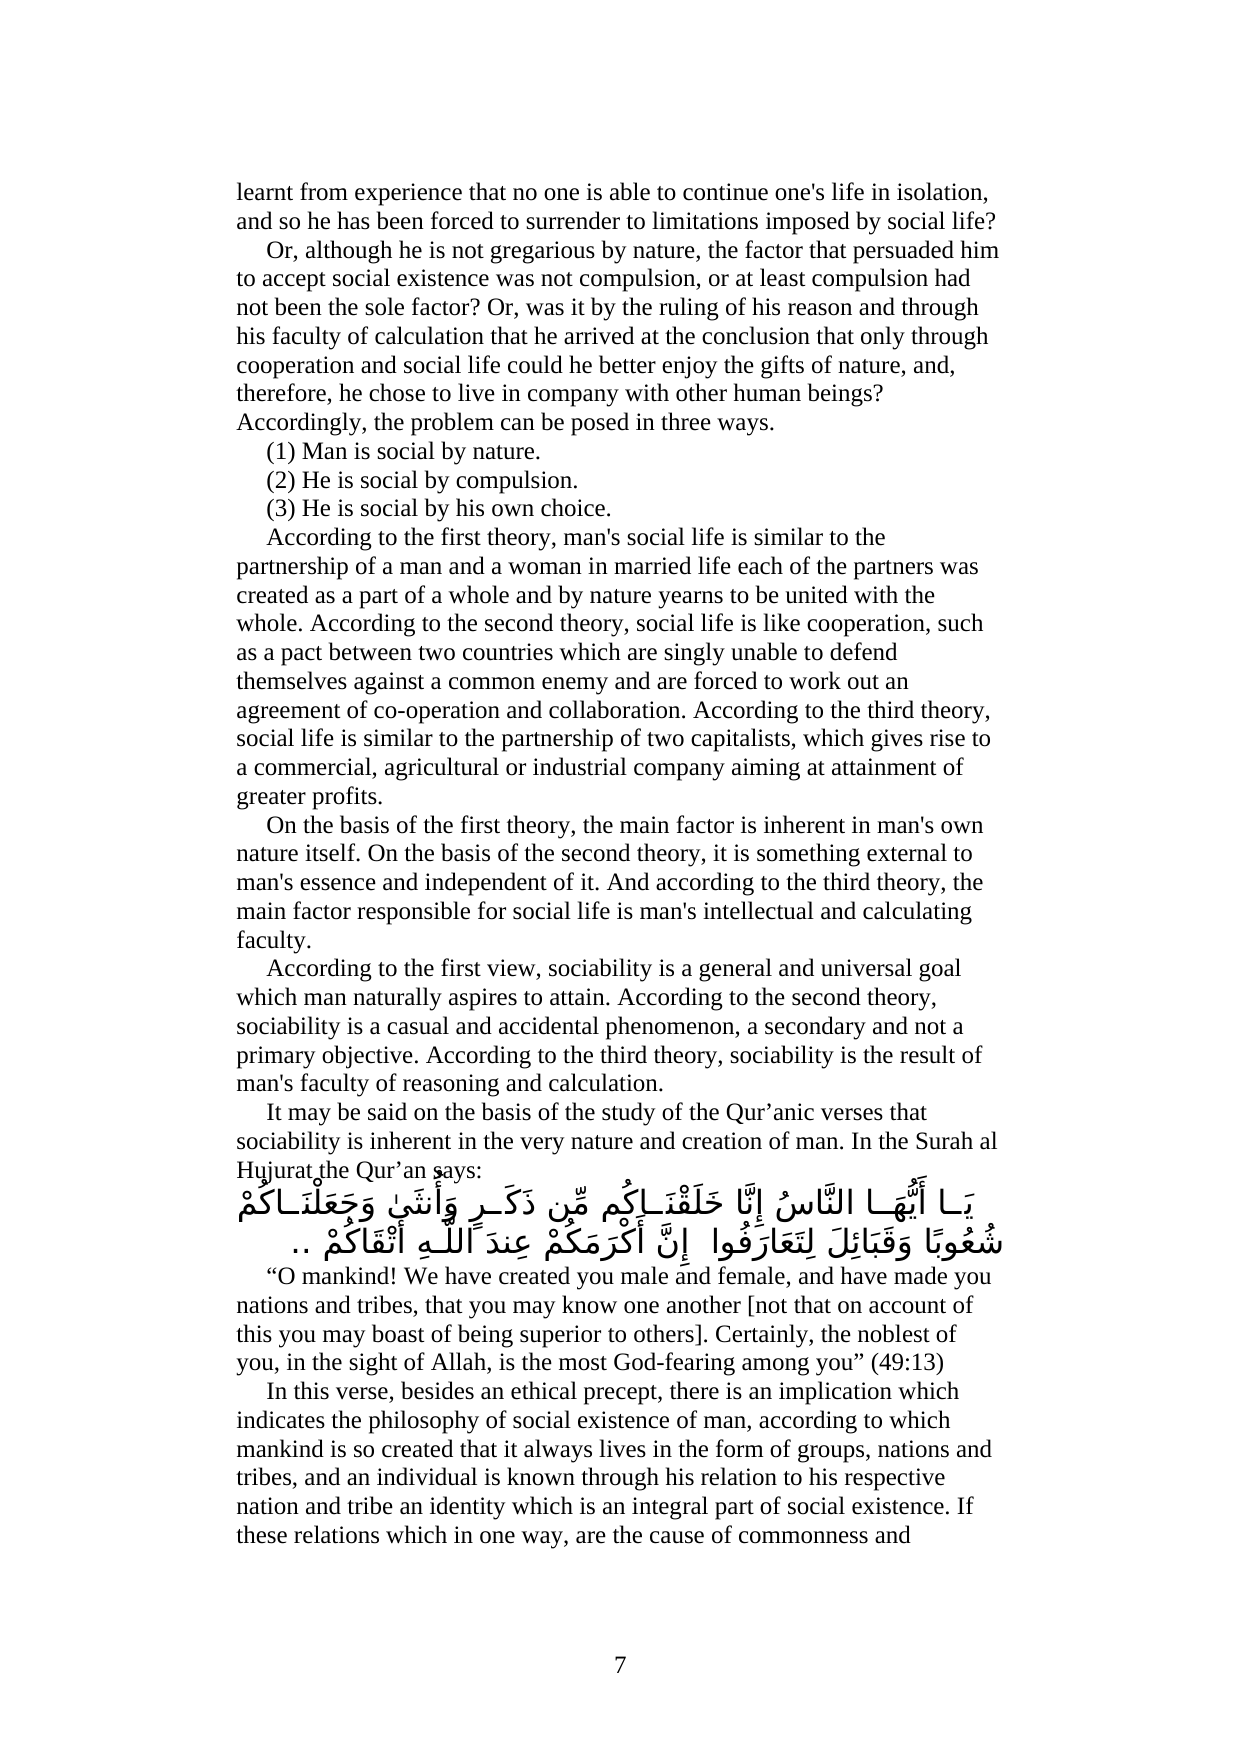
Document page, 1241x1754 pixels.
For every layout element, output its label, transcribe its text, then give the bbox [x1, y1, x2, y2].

text It may be said on the basis of the study of the Qur’anic verses that sociability is inherent in the very nature and creation of man. In the Surah al Hujurat the Qur’an says: [236, 1097, 1004, 1183]
text According to the first view, sociability is a general and universal goal which man naturally aspires to attain. According to the second theory, sociability is a casual and accidental phenomenon, a secondary and not a primary objective. According to the third theory, sociability is the result of man's faculty of reasoning and calculation. [236, 953, 1004, 1097]
text (1) Man is social by nature. [236, 436, 1004, 465]
text “O mankind! We have created you male and female, and have made you nations and tribes, that you may know one another [not that on account of this you may boast of being superior to others]. Certainly, the noblest of you, in the sight of Allah, is the most God-fearing among you” (49:13) [236, 1261, 1004, 1376]
text On the basis of the first theory, the main factor is inherent in man's own nature itself. On the basis of the second theory, it is some­thing external to man's essence and independent of it. And according to the third theory, the main factor responsible for social life is man's intellectual and calculating faculty. [236, 810, 1004, 953]
text (3) He is social by his own choice. [236, 493, 1004, 522]
text (2) He is social by compulsion. [236, 465, 1004, 493]
text يَا أَيُّهَا النَّاسُ إِنَّا خَلَقْنَاكُم مِّن ذَكَرٍ وَأُنثَىٰ وَجَعَلْنَاكُمْ شُعُوبًا وَقَبَائِلَ لِتَعَارَفُوا إِنَّ أَكْرَمَكُمْ عِندَ اللَّـهِ أَتْقَاكُمْ .. [236, 1183, 1004, 1261]
text According to the first theory, man's social life is similar to the partnership of a man and a woman in married life each of the partners was created as a part of a whole and by nature yearns to be united with the whole. According to the second theory, social life is like co­operation, such as a pact between two countries which are singly unable to defend themselves against a common enemy and are forced to work out an agreement of co-operation and collaboration. According to the third theory, social life is similar to the partnership of two capitalists, which gives rise to a commercial, agricultural or industrial company aiming at attainment of greater profits. [236, 522, 1004, 810]
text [236, 177, 1004, 235]
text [236, 1376, 1004, 1549]
text Or, although he is not gregarious by nature, the factor that persuaded him to accept social existence was not compulsion, or at least compulsion had not been the sole factor? Or, was it by the ruling of his reason and through his faculty of calculation that he arrived at the conclusion that only through co­operation and social life could he better enjoy the gifts of nature, and, therefore, he chose to live in company with other human beings? Accordingly, the problem can be posed in three ways. [236, 235, 1004, 436]
